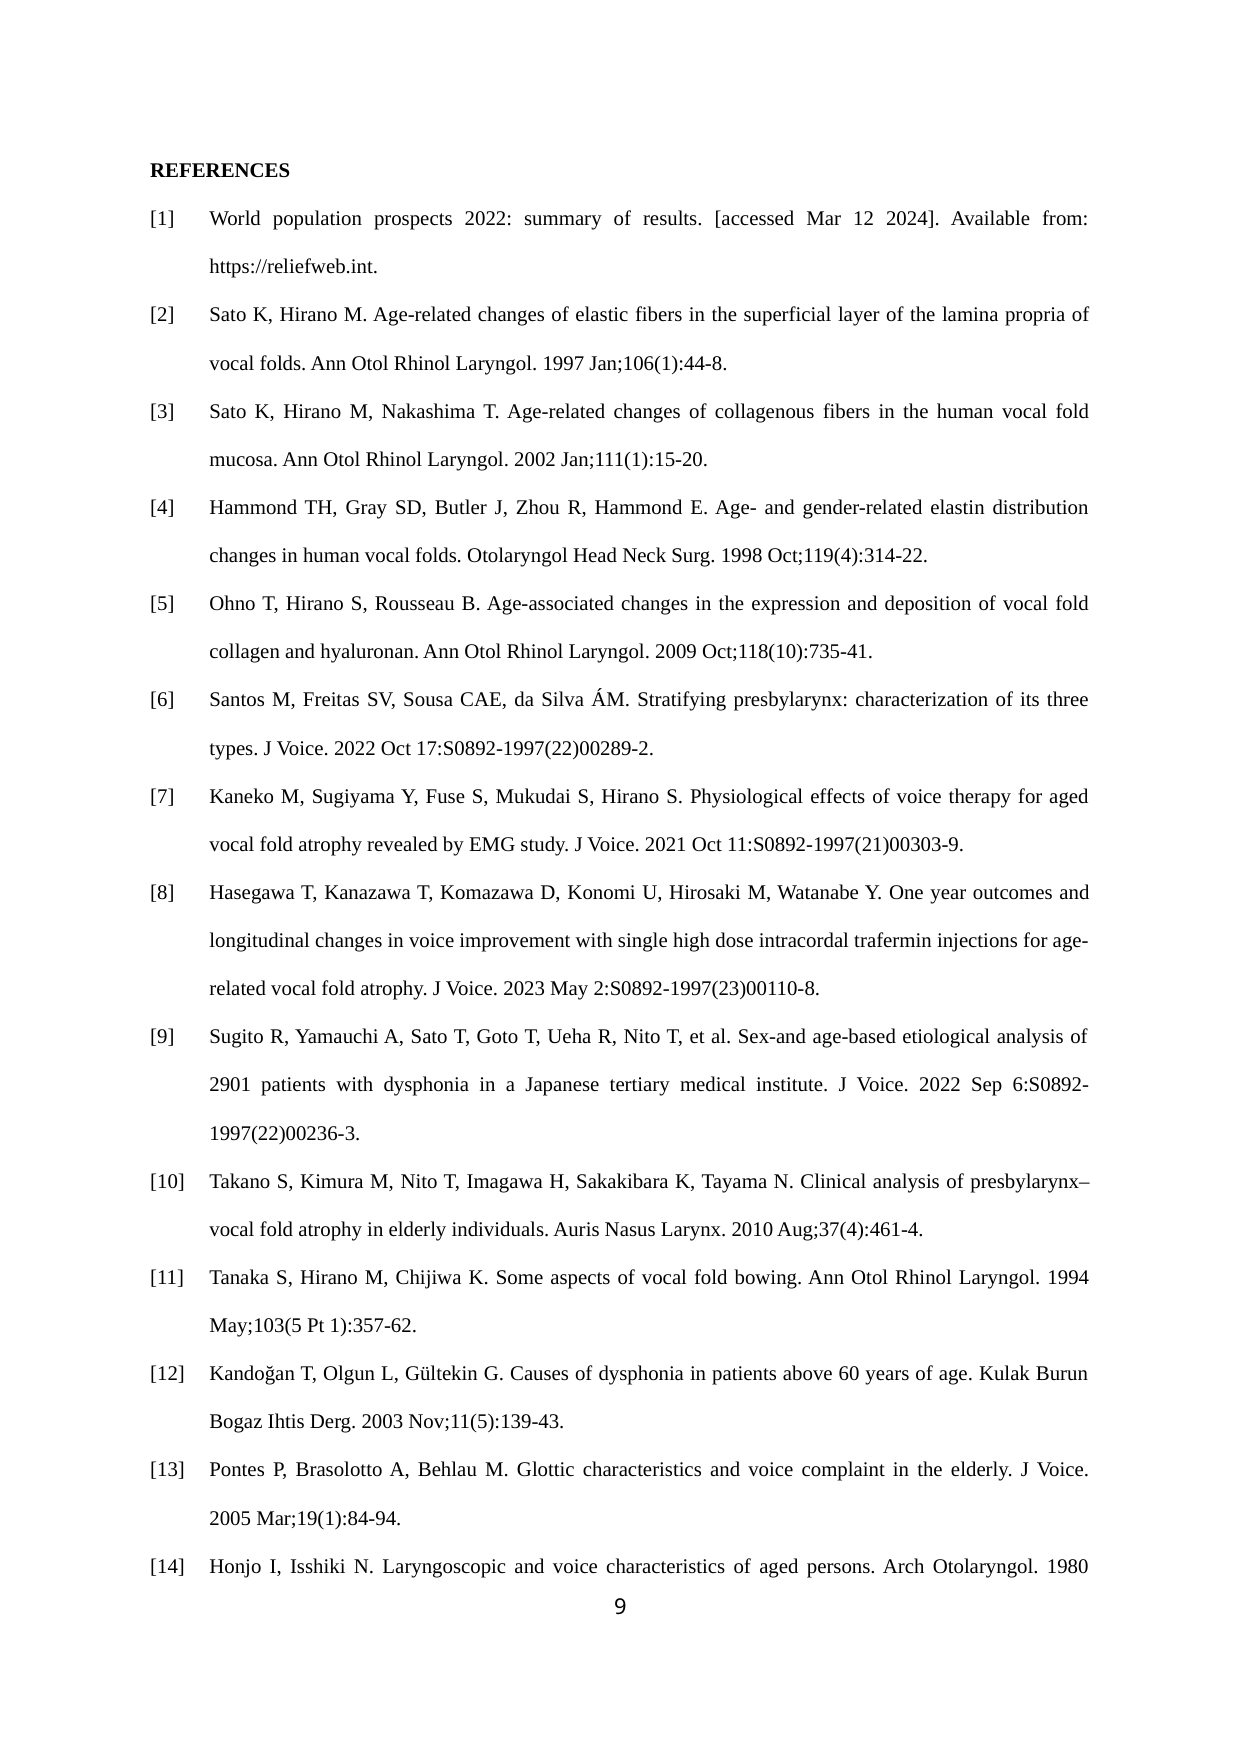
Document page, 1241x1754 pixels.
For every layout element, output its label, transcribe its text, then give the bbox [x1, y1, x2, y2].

text [1] World population prospects 2022: summary of results. [accessed Mar 12 2024]. Available from: https://reliefweb.int. [150, 230, 1090, 278]
text REFERENCES [150, 158, 1090, 182]
text [11] Tanaka S, Hirano M, Chijiwa K. Some aspects of vocal fold bowing. Ann Otol Rhinol Laryngol. 1994 May;103(5 Pt 1):357-62. [150, 1289, 1090, 1337]
text [13] Pontes P, Brasolotto A, Behlau M. Glottic characteristics and voice complaint in the elderly. J Voice. 2005 Mar;19(1):84-94. [150, 1481, 1090, 1529]
text [2] Sato K, Hirano M. Age-related changes of elastic fibers in the superficial layer of the lamina propria of vocal folds. Ann Otol Rhinol Laryngol. 1997 Jan;106(1):44-8. [150, 326, 1090, 374]
text [4] Hammond TH, Gray SD, Butler J, Zhou R, Hammond E. Age- and gender-related elastin distribution changes in human vocal folds. Otolaryngol Head Neck Surg. 1998 Oct;119(4):314-22. [150, 519, 1090, 567]
text [8] Hasegawa T, Kanazawa T, Komazawa D, Konomi U, Hirosaki M, Watanabe Y. One year outcomes and longitudinal changes in voice improvement with single high dose intracordal trafermin injections for age-related vocal fold atrophy. J Voice. 2023 May 2:S0892-1997(23)00110-8. [150, 904, 1090, 1000]
text [3] Sato K, Hirano M, Nakashima T. Age-related changes of collagenous fibers in the human vocal fold mucosa. Ann Otol Rhinol Laryngol. 2002 Jan;111(1):15-20. [150, 423, 1090, 471]
text [7] Kaneko M, Sugiyama Y, Fuse S, Mukudai S, Hirano S. Physiological effects of voice therapy for aged vocal fold atrophy revealed by EMG study. J Voice. 2021 Oct 11:S0892-1997(21)00303-9. [150, 808, 1090, 856]
text [12] Kandoğan T, Olgun L, Gültekin G. Causes of dysphonia in patients above 60 years of age. Kulak Burun Bogaz Ihtis Derg. 2003 Nov;11(5):139-43. [150, 1385, 1090, 1433]
text [5] Ohno T, Hirano S, Rousseau B. Age-associated changes in the expression and deposition of vocal fold collagen and hyaluronan. Ann Otol Rhinol Laryngol. 2009 Oct;118(10):735-41. [150, 615, 1090, 663]
text [6] Santos M, Freitas SV, Sousa CAE, da Silva ÁM. Stratifying presbylarynx: characterization of its three types. J Voice. 2022 Oct 17:S0892-1997(22)00289-2. [150, 711, 1090, 759]
text [9] Sugito R, Yamauchi A, Sato T, Goto T, Ueha R, Nito T, et al. Sex-and age-based etiological analysis of 2901 patients with dysphonia in a Japanese tertiary medical institute. J Voice. 2022 Sep 6:S0892-1997(22)00236-3. [150, 1048, 1090, 1144]
text [10] Takano S, Kimura M, Nito T, Imagawa H, Sakakibara K, Tayama N. Clinical analysis of presbylarynx–vocal fold atrophy in elderly individuals. Auris Nasus Larynx. 2010 Aug;37(4):461-4. [150, 1193, 1090, 1241]
